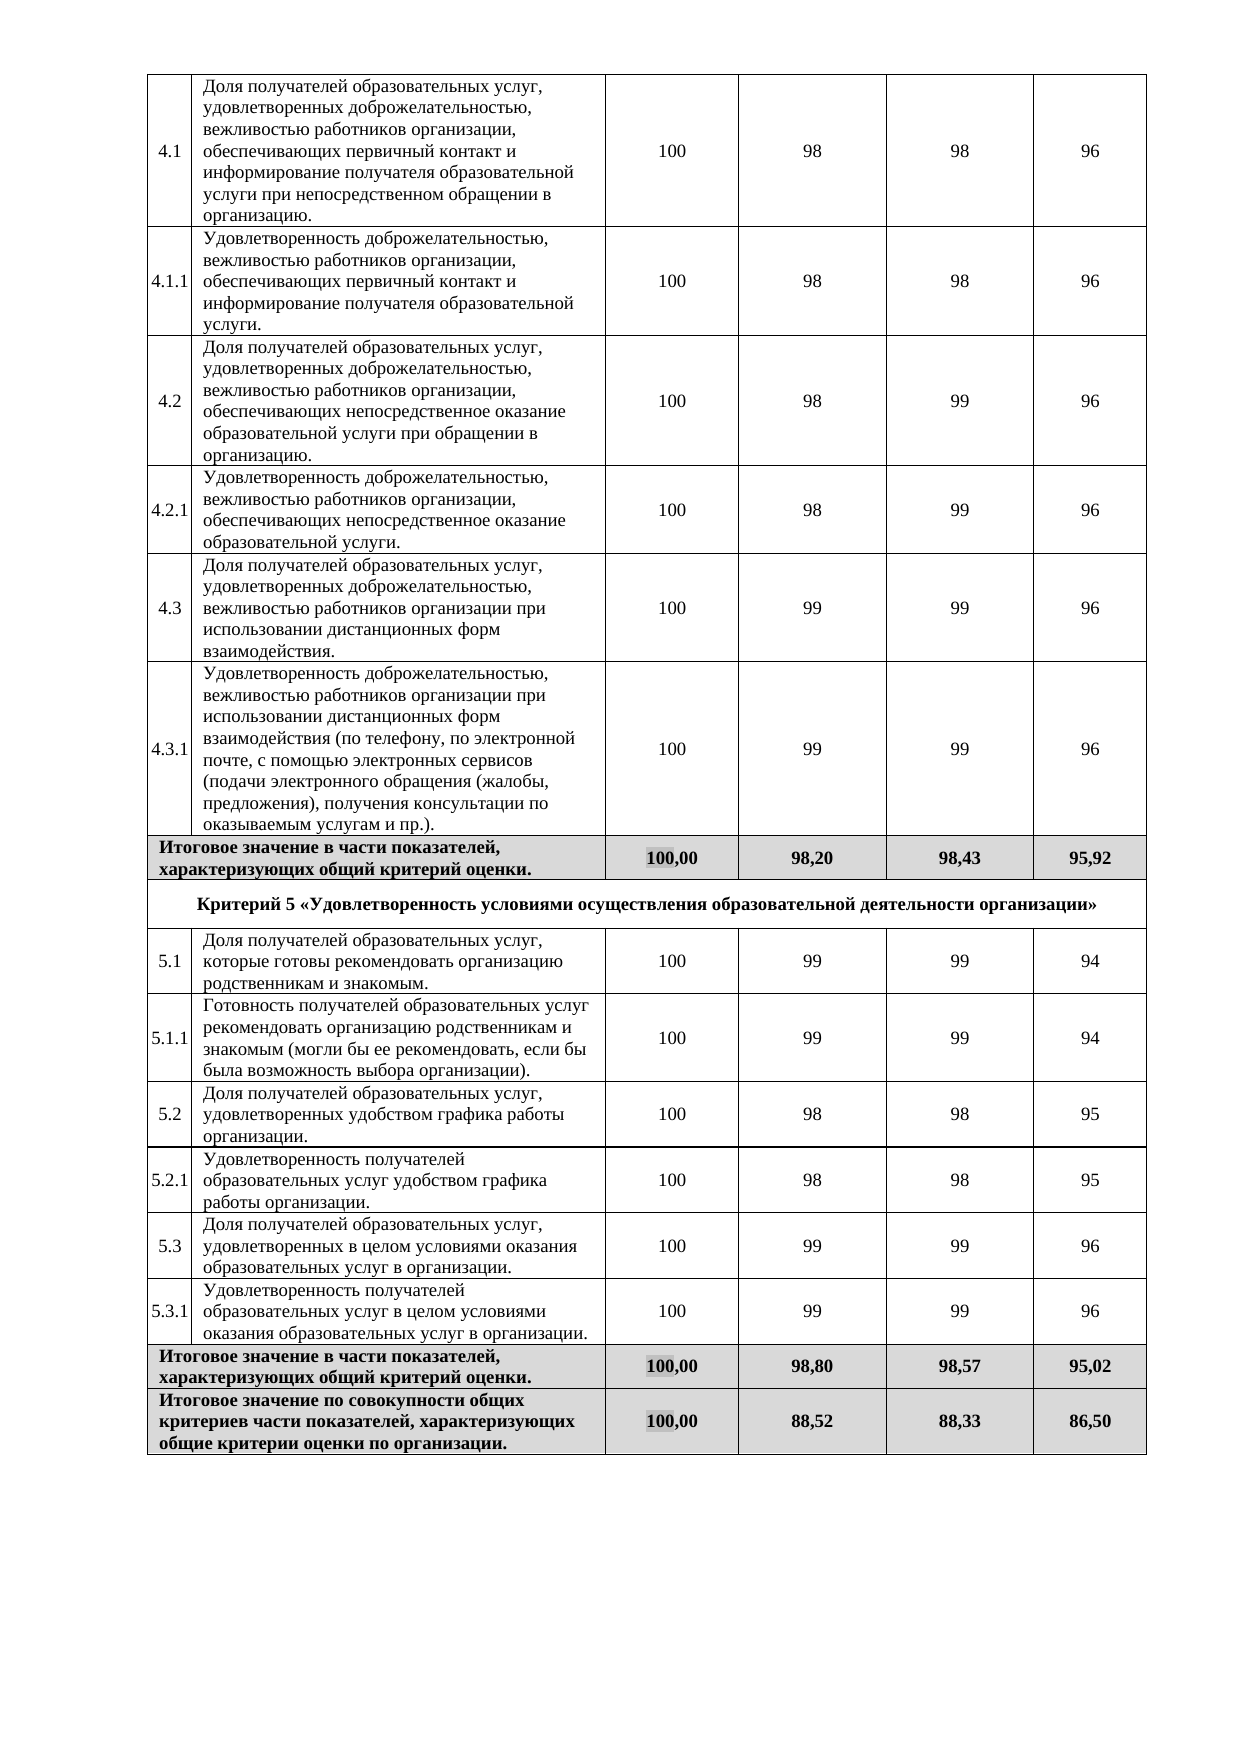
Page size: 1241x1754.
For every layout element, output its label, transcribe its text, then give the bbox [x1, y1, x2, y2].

table_cell 98,57 [887, 1345, 1033, 1388]
table_cell 100 [606, 336, 738, 465]
table_cell 100 [606, 1082, 738, 1146]
table_cell Удовлетворенность получателей образовательных услуг в целом условиями оказания образовательных услуг в организации. [192, 1279, 605, 1343]
table_cell 100 [606, 227, 738, 335]
table_cell 96 [1034, 336, 1146, 465]
table_cell 5.3 [148, 1213, 191, 1278]
table_cell 96 [1034, 227, 1146, 335]
table_cell 4.2.1 [148, 466, 191, 552]
table_cell 5.2.1 [148, 1148, 191, 1212]
table_cell 98 [739, 1148, 886, 1212]
table_cell 88,33 [887, 1389, 1033, 1453]
table_cell 99 [887, 662, 1033, 835]
table_cell 96 [1034, 662, 1146, 835]
table_cell 4.3.1 [148, 662, 191, 835]
table_cell 100,00 [606, 836, 738, 879]
table_cell 98 [887, 75, 1033, 226]
table_cell 96 [1034, 554, 1146, 661]
table_cell 99 [739, 994, 886, 1081]
table_cell 98 [887, 1082, 1033, 1146]
table_cell 99 [887, 1279, 1033, 1343]
table_cell Доля получателей образовательных услуг, которые готовы рекомендовать организацию родственникам и знакомым. [192, 929, 605, 993]
table_cell 86,50 [1034, 1389, 1146, 1453]
table_cell Удовлетворенность доброжелательностью, вежливостью работников организации при использовании дистанционных форм взаимодействия (по телефону, по электронной почте, с помощью электронных сервисов (подачи электронного обращения (жалобы, предложения), получения консультации по оказываемым услугам и пр.). [192, 662, 605, 835]
table_cell 94 [1034, 929, 1146, 993]
table_cell Итоговое значение в части показателей, характеризующих общий критерий оценки. [148, 1345, 605, 1388]
table_cell Итоговое значение по совокупности общих критериев части показателей, характеризующих общие критерии оценки по организации. [148, 1389, 605, 1453]
table_cell 96 [1034, 466, 1146, 552]
table_cell 96 [1034, 75, 1146, 226]
table_cell Удовлетворенность доброжелательностью, вежливостью работников организации, обеспечивающих непосредственное оказание образовательной услуги. [192, 466, 605, 552]
table_cell 100,00 [606, 1345, 738, 1388]
table_cell Доля получателей образовательных услуг, удовлетворенных доброжелательностью, вежливостью работников организации, обеспечивающих первичный контакт и информирование получателя образовательной услуги при непосредственном обращении в организацию. [192, 75, 605, 226]
table_cell Доля получателей образовательных услуг, удовлетворенных удобством графика работы организации. [192, 1082, 605, 1146]
table_cell 99 [887, 336, 1033, 465]
table_cell 95 [1034, 1082, 1146, 1146]
table_cell 98 [887, 1148, 1033, 1212]
table_cell 99 [739, 1279, 886, 1343]
table_cell 100 [606, 1279, 738, 1343]
table_cell 99 [887, 554, 1033, 661]
table_cell Итоговое значение в части показателей, характеризующих общий критерий оценки. [148, 836, 605, 879]
table_cell 4.1.1 [148, 227, 191, 335]
table_cell 99 [739, 1213, 886, 1278]
table_cell 4.1 [148, 75, 191, 226]
table_cell 98 [739, 227, 886, 335]
table_cell 99 [739, 554, 886, 661]
table_cell 100 [606, 466, 738, 552]
table_cell 99 [739, 929, 886, 993]
table_cell 5.2 [148, 1082, 191, 1146]
table_cell 99 [887, 929, 1033, 993]
table_cell 98 [739, 466, 886, 552]
table_cell 99 [887, 466, 1033, 552]
table_cell 100 [606, 554, 738, 661]
table_cell Доля получателей образовательных услуг, удовлетворенных в целом условиями оказания образовательных услуг в организации. [192, 1213, 605, 1278]
table_cell 4.3 [148, 554, 191, 661]
table_cell Критерий 5 «Удовлетворенность условиями осуществления образовательной деятельности организации» [148, 880, 1146, 928]
table_cell 98,80 [739, 1345, 886, 1388]
table_cell 99 [887, 994, 1033, 1081]
table_cell 4.2 [148, 336, 191, 465]
table_cell Удовлетворенность доброжелательностью, вежливостью работников организации, обеспечивающих первичный контакт и информирование получателя образовательной услуги. [192, 227, 605, 335]
table_cell 95,92 [1034, 836, 1146, 879]
table_cell 100 [606, 929, 738, 993]
table_cell 95 [1034, 1148, 1146, 1212]
table_cell 100,00 [606, 1389, 738, 1453]
table_cell 98,43 [887, 836, 1033, 879]
table_cell 100 [606, 662, 738, 835]
table_cell 98 [739, 336, 886, 465]
table_cell 99 [887, 1213, 1033, 1278]
table_cell Готовность получателей образовательных услуг рекомендовать организацию родственникам и знакомым (могли бы ее рекомендовать, если бы была возможность выбора организации). [192, 994, 605, 1081]
table_cell Доля получателей образовательных услуг, удовлетворенных доброжелательностью, вежливостью работников организации, обеспечивающих непосредственное оказание образовательной услуги при обращении в организацию. [192, 336, 605, 465]
table_cell 98 [887, 227, 1033, 335]
table_cell 100 [606, 994, 738, 1081]
table_cell 88,52 [739, 1389, 886, 1453]
table_cell 5.1 [148, 929, 191, 993]
table_cell 100 [606, 75, 738, 226]
table_cell 95,02 [1034, 1345, 1146, 1388]
table_cell 100 [606, 1213, 738, 1278]
table_cell 98 [739, 1082, 886, 1146]
table_cell 94 [1034, 994, 1146, 1081]
table_cell 98,20 [739, 836, 886, 879]
table_cell 100 [606, 1148, 738, 1212]
table_cell Доля получателей образовательных услуг, удовлетворенных доброжелательностью, вежливостью работников организации при использовании дистанционных форм взаимодействия. [192, 554, 605, 661]
table_cell 99 [739, 662, 886, 835]
table_cell 5.3.1 [148, 1279, 191, 1343]
table_cell 96 [1034, 1213, 1146, 1278]
table_cell 98 [739, 75, 886, 226]
table_cell Удовлетворенность получателей образовательных услуг удобством графика работы организации. [192, 1148, 605, 1212]
table_cell 5.1.1 [148, 994, 191, 1081]
table_cell 96 [1034, 1279, 1146, 1343]
